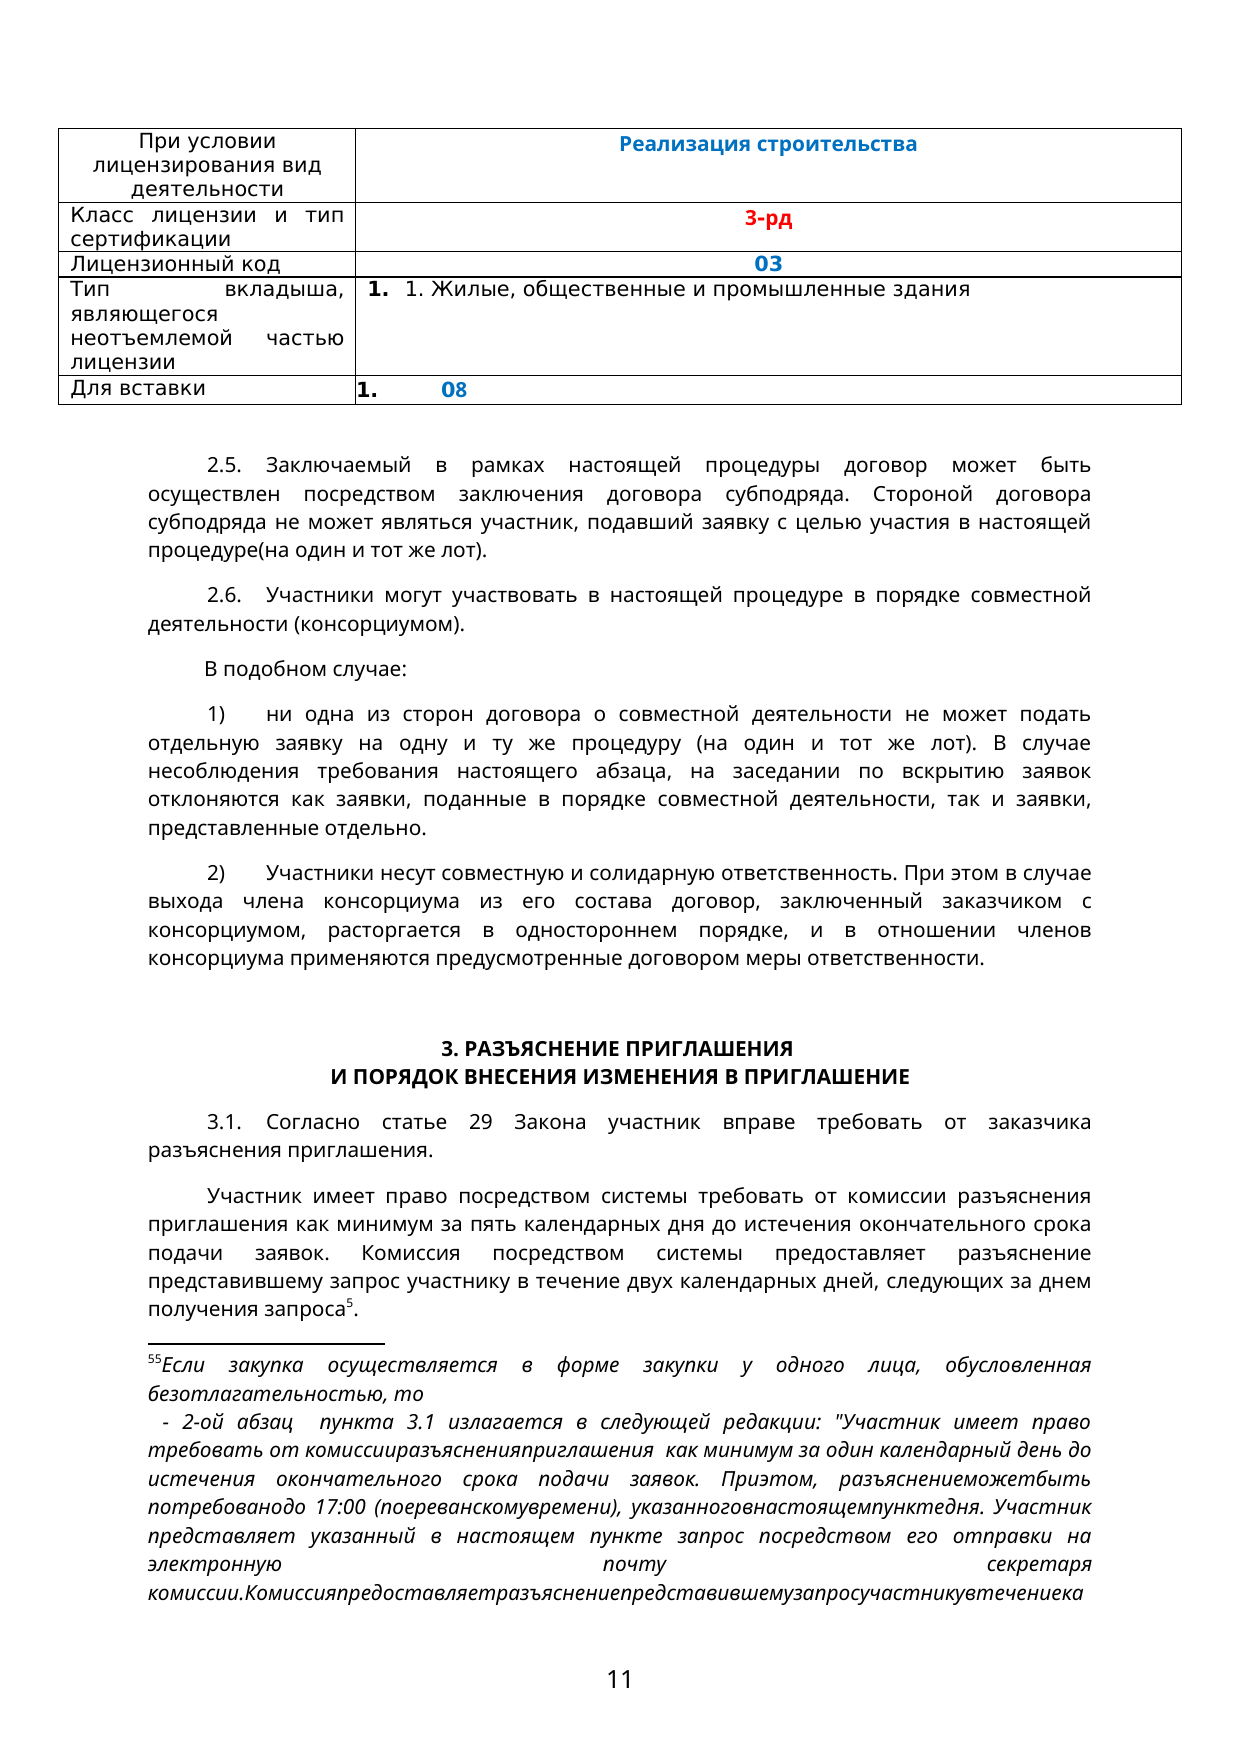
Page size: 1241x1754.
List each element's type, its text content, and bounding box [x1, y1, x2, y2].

table_header При условии лицензирования вид деятельности [59, 129, 355, 202]
text 3. РАЗЪЯСНЕНИЕ ПРИГЛАШЕНИЯ И ПОРЯДОК ВНЕСЕНИЯ ИЗМЕНЕНИЯ В ПРИГЛАШЕНИЕ [148, 1034, 1092, 1091]
text 3.1. Согласно статье 29 Закона участник вправе требовать от заказчика разъяснения приглашения. [148, 1107, 1092, 1164]
text 2.5. Заключаемый в рамках настоящей процедуры договор может быть осуществлен посредством заключения договора субподряда. Стороной договора субподряда не может являться участник, подавший заявку с целью участия в настоящей процедуре(на один и тот же лот). [148, 450, 1092, 564]
table_cell Класс лицензии и тип сертификации [59, 203, 355, 251]
table_header Реализация строительства [356, 129, 1181, 202]
table_cell Лицензионный код [59, 252, 355, 276]
table_cell 3-рд [356, 203, 1181, 251]
text 1) ни одна из сторон договора о совместной деятельности не может подать отдельную заявку на одну и ту же процедуру (на один и тот же лот). В случае несоблюдения требования настоящего абзаца, на заседании по вскрытию заявок отклоняются как заявки, поданные в порядке совместной деятельности, так и заявки, представленные отдельно. [148, 699, 1092, 841]
text Участник имеет право посредством системы требовать от комиссии разъяснения приглашения как минимум за пять календарных дня до истечения окончательного срока подачи заявок. Комиссия посредством системы предоставляет разъяснение представившему запрос участнику в течение двух календарных дней, следующих за днем получения запроса5. [148, 1181, 1092, 1323]
table_cell Тип вкладыша, являющегося неотъемлемой частью лицензии [59, 278, 355, 374]
table_cell Для вставки [59, 376, 355, 404]
text 2) Участники несут совместную и солидарную ответственность. При этом в случае выхода члена консорциума из его состава договор, заключенный заказчиком с консорциумом, расторгается в одностороннем порядке, и в отношении членов консорциума применяются предусмотренные договором меры ответственности. [148, 858, 1092, 972]
text 2.6. Участники могут участвовать в настоящей процедуре в порядке совместной деятельности (консорциумом). [148, 581, 1092, 637]
table_cell 03 [356, 252, 1181, 276]
table_cell 08 [356, 376, 1181, 404]
table_cell 1. Жилые, общественные и промышленные здания [356, 278, 1181, 374]
text В подобном случае: [148, 654, 1092, 683]
